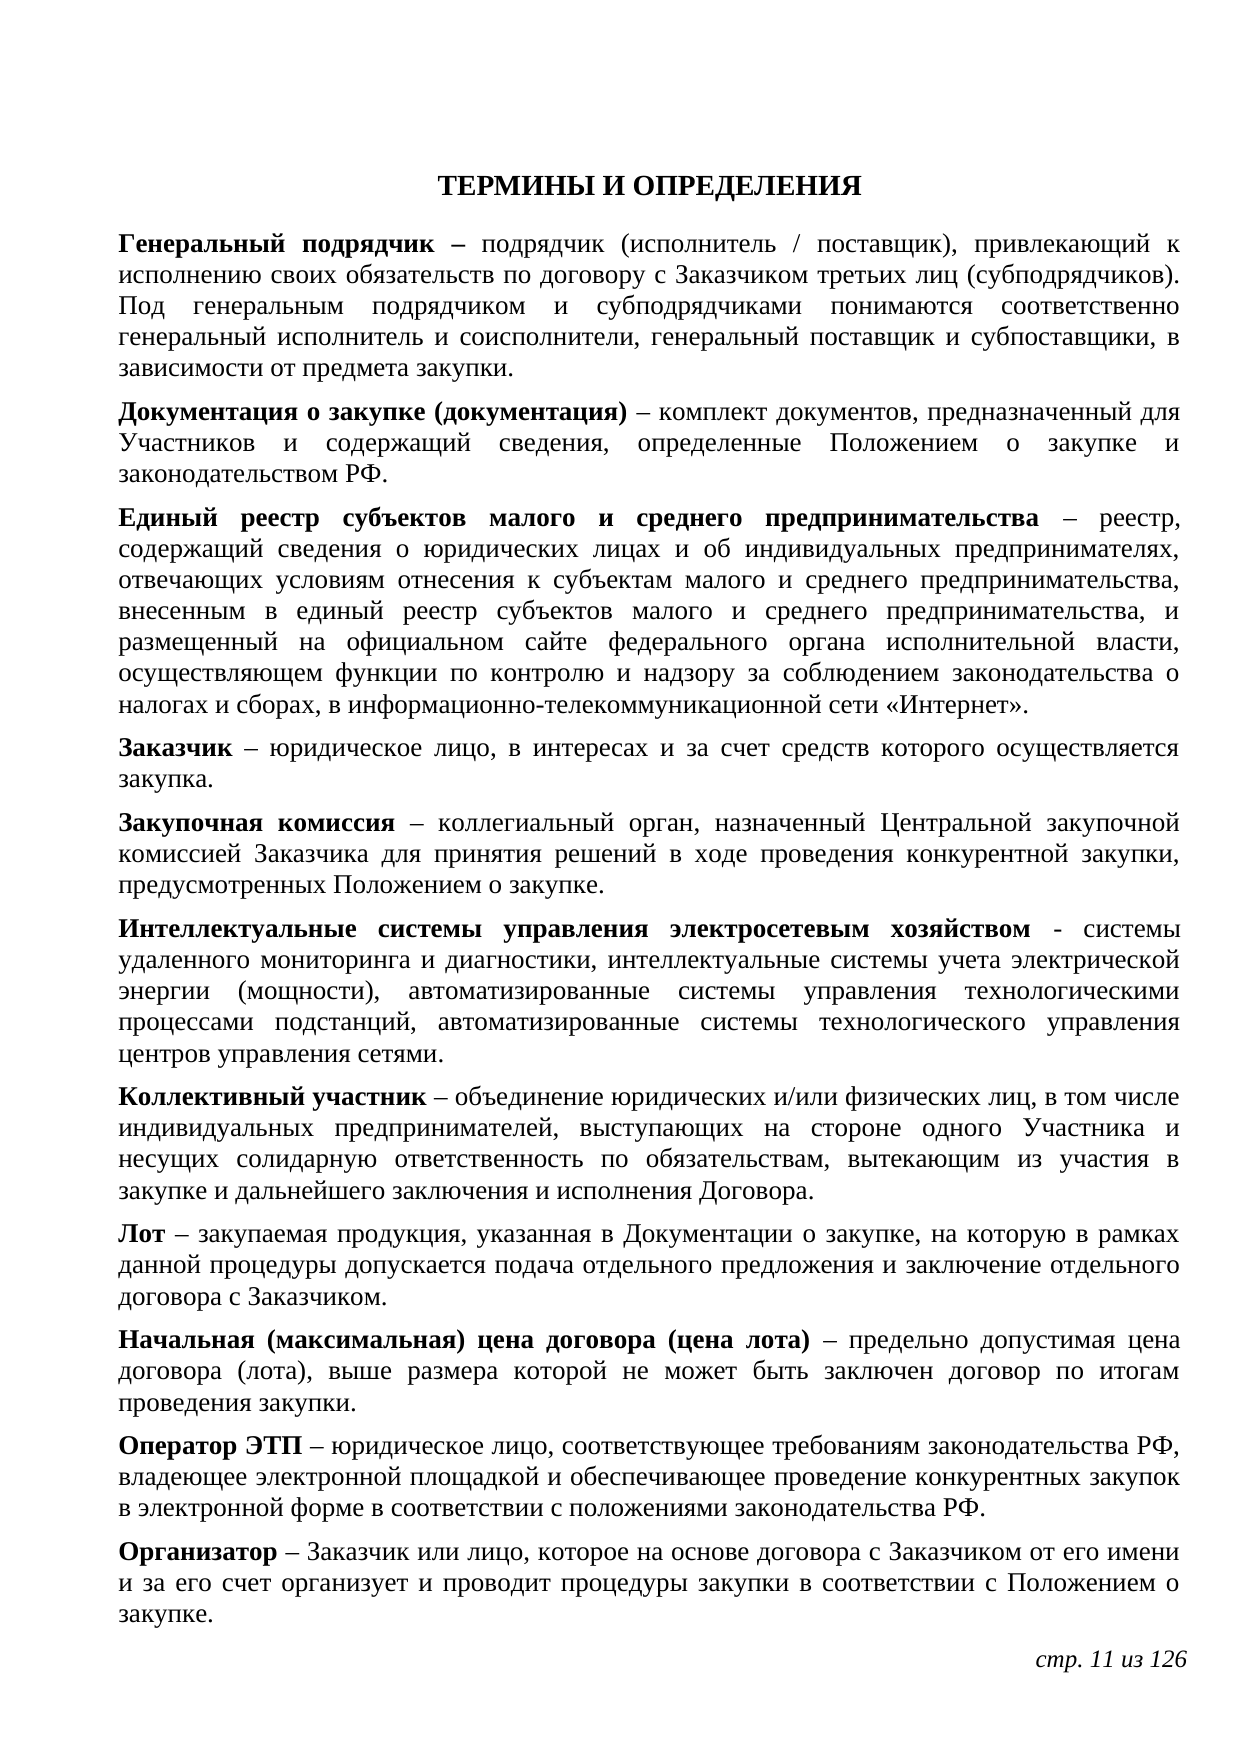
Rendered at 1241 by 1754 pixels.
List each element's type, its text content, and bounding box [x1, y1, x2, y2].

text Начальная (максимальная) цена договора (цена лота) – предельно допустимая цена договора (лота), выше размера которой не может быть заключен договор по итогам проведения закупки. [118, 1323, 1181, 1417]
subtitle ТЕРМИНЫ И ОПРЕДЕЛЕНИЯ [118, 168, 1181, 202]
text Закупочная комиссия – коллегиальный орган, назначенный Центральной закупочной комиссией Заказчика для принятия решений в ходе проведения конкурентной закупки, предусмотренных Положением о закупке. [118, 806, 1181, 899]
text Оператор ЭТП – юридическое лицо, соответствующее требованиям законодательства РФ, владеющее электронной площадкой и обеспечивающее проведение конкурентных закупок в электронной форме в соответствии с положениями законодательства РФ. [118, 1429, 1181, 1523]
text Документация о закупке (документация) – комплект документов, предназначенный для Участников и содержащий сведения, определенные Положением о закупке и законодательством РФ. [118, 395, 1181, 488]
text Заказчик – юридическое лицо, в интересах и за счет средств которого осуществляется закупка. [118, 731, 1181, 794]
text Единый реестр субъектов малого и среднего предпринимательства – реестр, содержащий сведения о юридических лицах и об индивидуальных предпринимателях, отвечающих условиям отнесения к субъектам малого и среднего предпринимательства, внесенным в единый реестр субъектов малого и среднего предпринимательства, и размещенный на официальном сайте федерального органа исполнительной власти, осуществляющем функции по контролю и надзору за соблюдением законодательства о налогах и сборах, в информационно-телекоммуникационной сети «Интернет». [118, 501, 1181, 719]
text Организатор – Заказчик или лицо, которое на основе договора с Заказчиком от его имени и за его счет организует и проводит процедуры закупки в соответствии с Положением о закупке. [118, 1535, 1181, 1629]
text Лот – закупаемая продукция, указанная в Документации о закупке, на которую в рамках данной процедуры допускается подача отдельного предложения и заключение отдельного договора с Заказчиком. [118, 1217, 1181, 1311]
text Интеллектуальные системы управления электросетевым хозяйством - системы удаленного мониторинга и диагностики, интеллектуальные системы учета электрической энергии (мощности), автоматизированные системы управления технологическими процессами подстанций, автоматизированные системы технологического управления центров управления сетями. [118, 912, 1181, 1068]
text Коллективный участник – объединение юридических и/или физических лиц, в том числе индивидуальных предпринимателей, выступающих на стороне одного Участника и несущих солидарную ответственность по обязательствам, вытекающим из участия в закупке и дальнейшего заключения и исполнения Договора. [118, 1080, 1181, 1205]
text Генеральный подрядчик – подрядчик (исполнитель / поставщик), привлекающий к исполнению своих обязательств по договору с Заказчиком третьих лиц (субподрядчиков). Под генеральным подрядчиком и субподрядчиками понимаются соответственно генеральный исполнитель и соисполнители, генеральный поставщик и субпоставщики, в зависимости от предмета закупки. [118, 227, 1181, 382]
